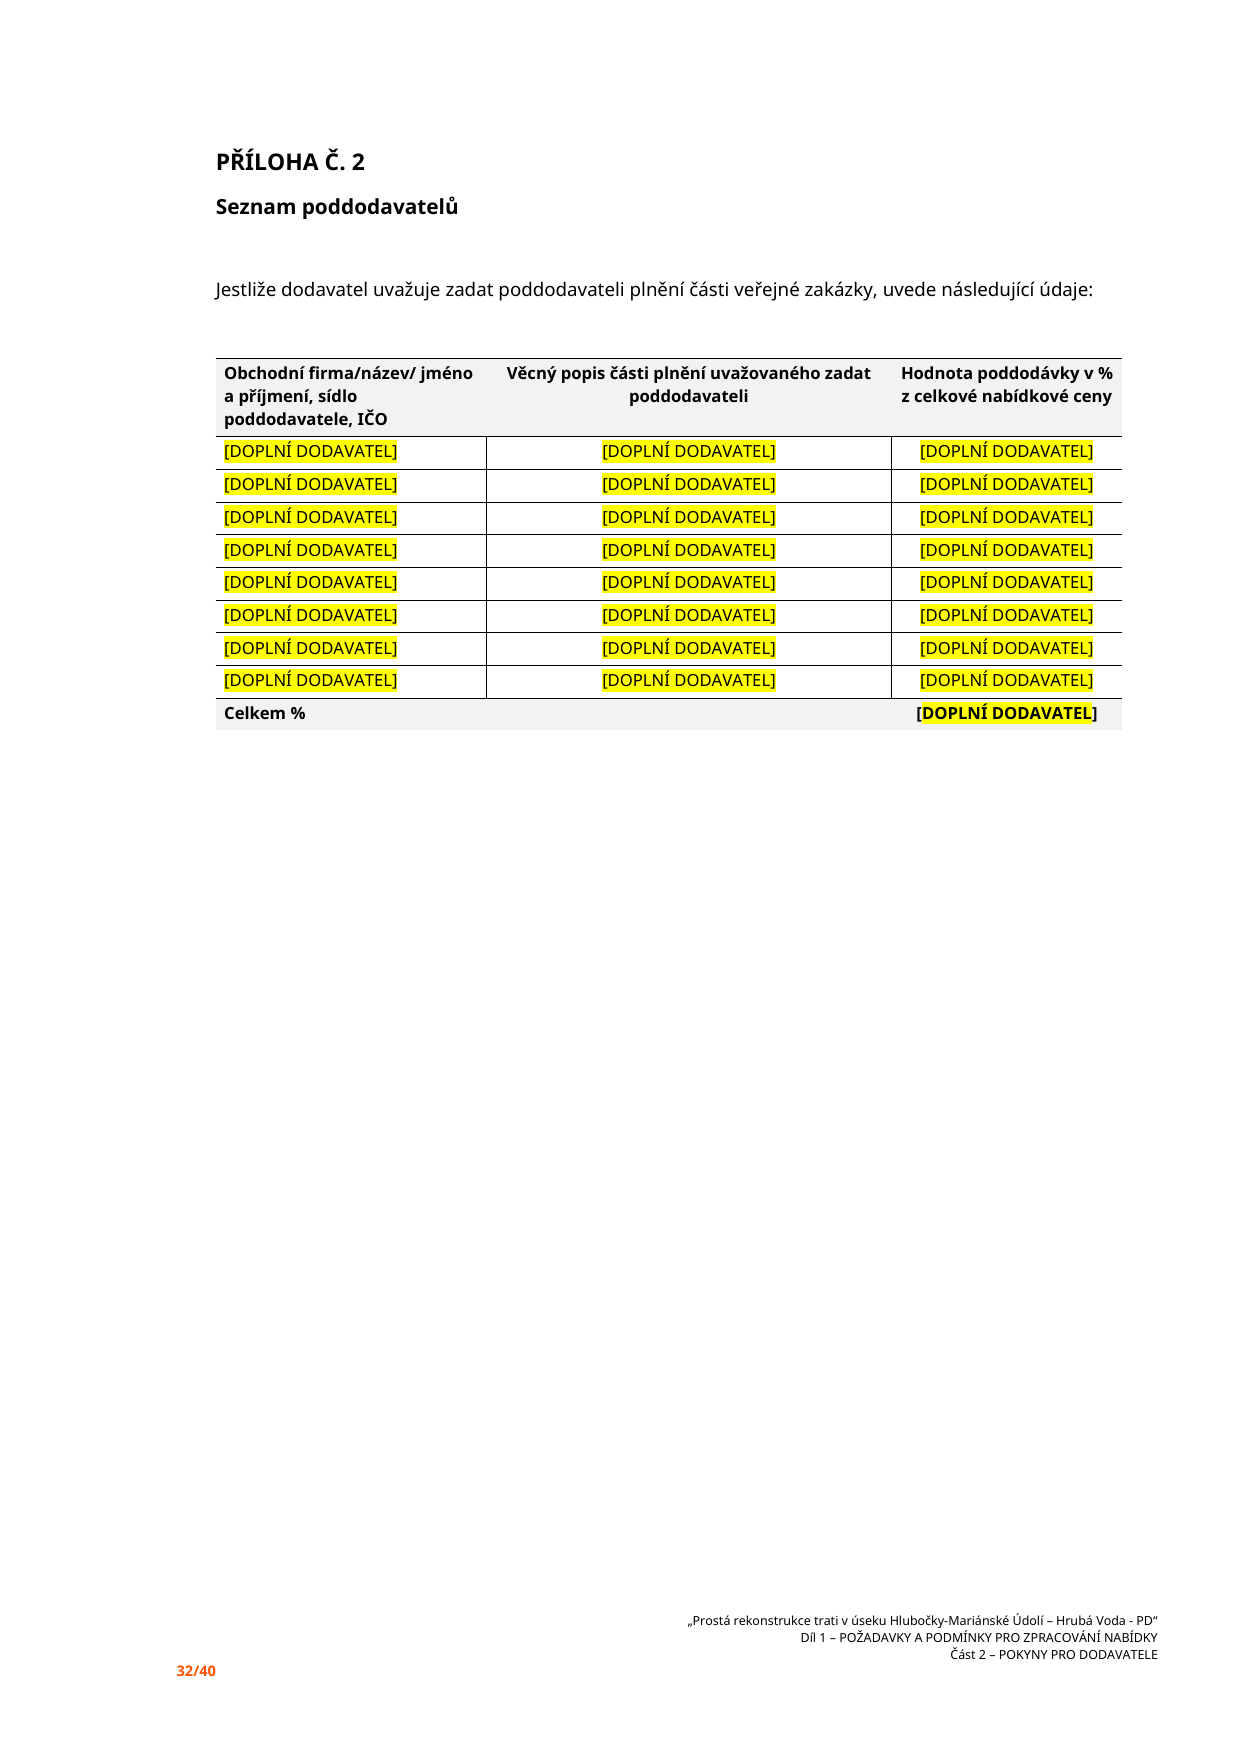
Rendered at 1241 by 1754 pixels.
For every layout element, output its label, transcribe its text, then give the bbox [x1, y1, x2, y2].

table_cell [DOPLNÍ DODAVATEL] [487, 633, 891, 665]
text Jestliže dodavatel uvažuje zadat poddodavateli plnění části veřejné zakázky, uvede následující údaje: [216, 277, 1122, 302]
table_cell [DOPLNÍ DODAVATEL] [892, 503, 1122, 534]
table_cell [DOPLNÍ DODAVATEL] [892, 437, 1122, 469]
table_cell [DOPLNÍ DODAVATEL] [216, 568, 486, 599]
table_cell [DOPLNÍ DODAVATEL] [216, 470, 486, 501]
table_cell [DOPLNÍ DODAVATEL] [487, 535, 891, 567]
table_cell [DOPLNÍ DODAVATEL] [216, 601, 486, 632]
table_cell [DOPLNÍ DODAVATEL] [891, 699, 1122, 730]
table_cell [DOPLNÍ DODAVATEL] [487, 601, 891, 632]
table_cell [DOPLNÍ DODAVATEL] [216, 666, 486, 698]
table_header Hodnota poddodávky v % z celkové nabídkové ceny [891, 359, 1122, 436]
table_cell [DOPLNÍ DODAVATEL] [487, 666, 891, 698]
table_cell [486, 699, 891, 730]
text Příloha č. 2 [216, 146, 1122, 177]
table_cell [DOPLNÍ DODAVATEL] [216, 535, 486, 567]
table_cell [DOPLNÍ DODAVATEL] [487, 437, 891, 469]
table_header Obchodní firma/název/ jméno a příjmení, sídlo poddodavatele, IČO [216, 359, 486, 436]
table_cell [DOPLNÍ DODAVATEL] [487, 470, 891, 501]
table_cell [DOPLNÍ DODAVATEL] [216, 503, 486, 534]
table_cell [DOPLNÍ DODAVATEL] [892, 568, 1122, 599]
table_cell [DOPLNÍ DODAVATEL] [216, 437, 486, 469]
table_cell [DOPLNÍ DODAVATEL] [892, 666, 1122, 698]
table_header Věcný popis části plnění uvažovaného zadat poddodavateli [486, 359, 891, 436]
table_cell [DOPLNÍ DODAVATEL] [892, 470, 1122, 501]
text Seznam poddodavatelů [216, 192, 1122, 221]
table_cell Celkem % [216, 699, 486, 730]
table_cell [DOPLNÍ DODAVATEL] [487, 568, 891, 599]
table_cell [DOPLNÍ DODAVATEL] [487, 503, 891, 534]
table_cell [DOPLNÍ DODAVATEL] [892, 535, 1122, 567]
table_cell [DOPLNÍ DODAVATEL] [892, 633, 1122, 665]
table_cell [DOPLNÍ DODAVATEL] [892, 601, 1122, 632]
table_cell [DOPLNÍ DODAVATEL] [216, 633, 486, 665]
